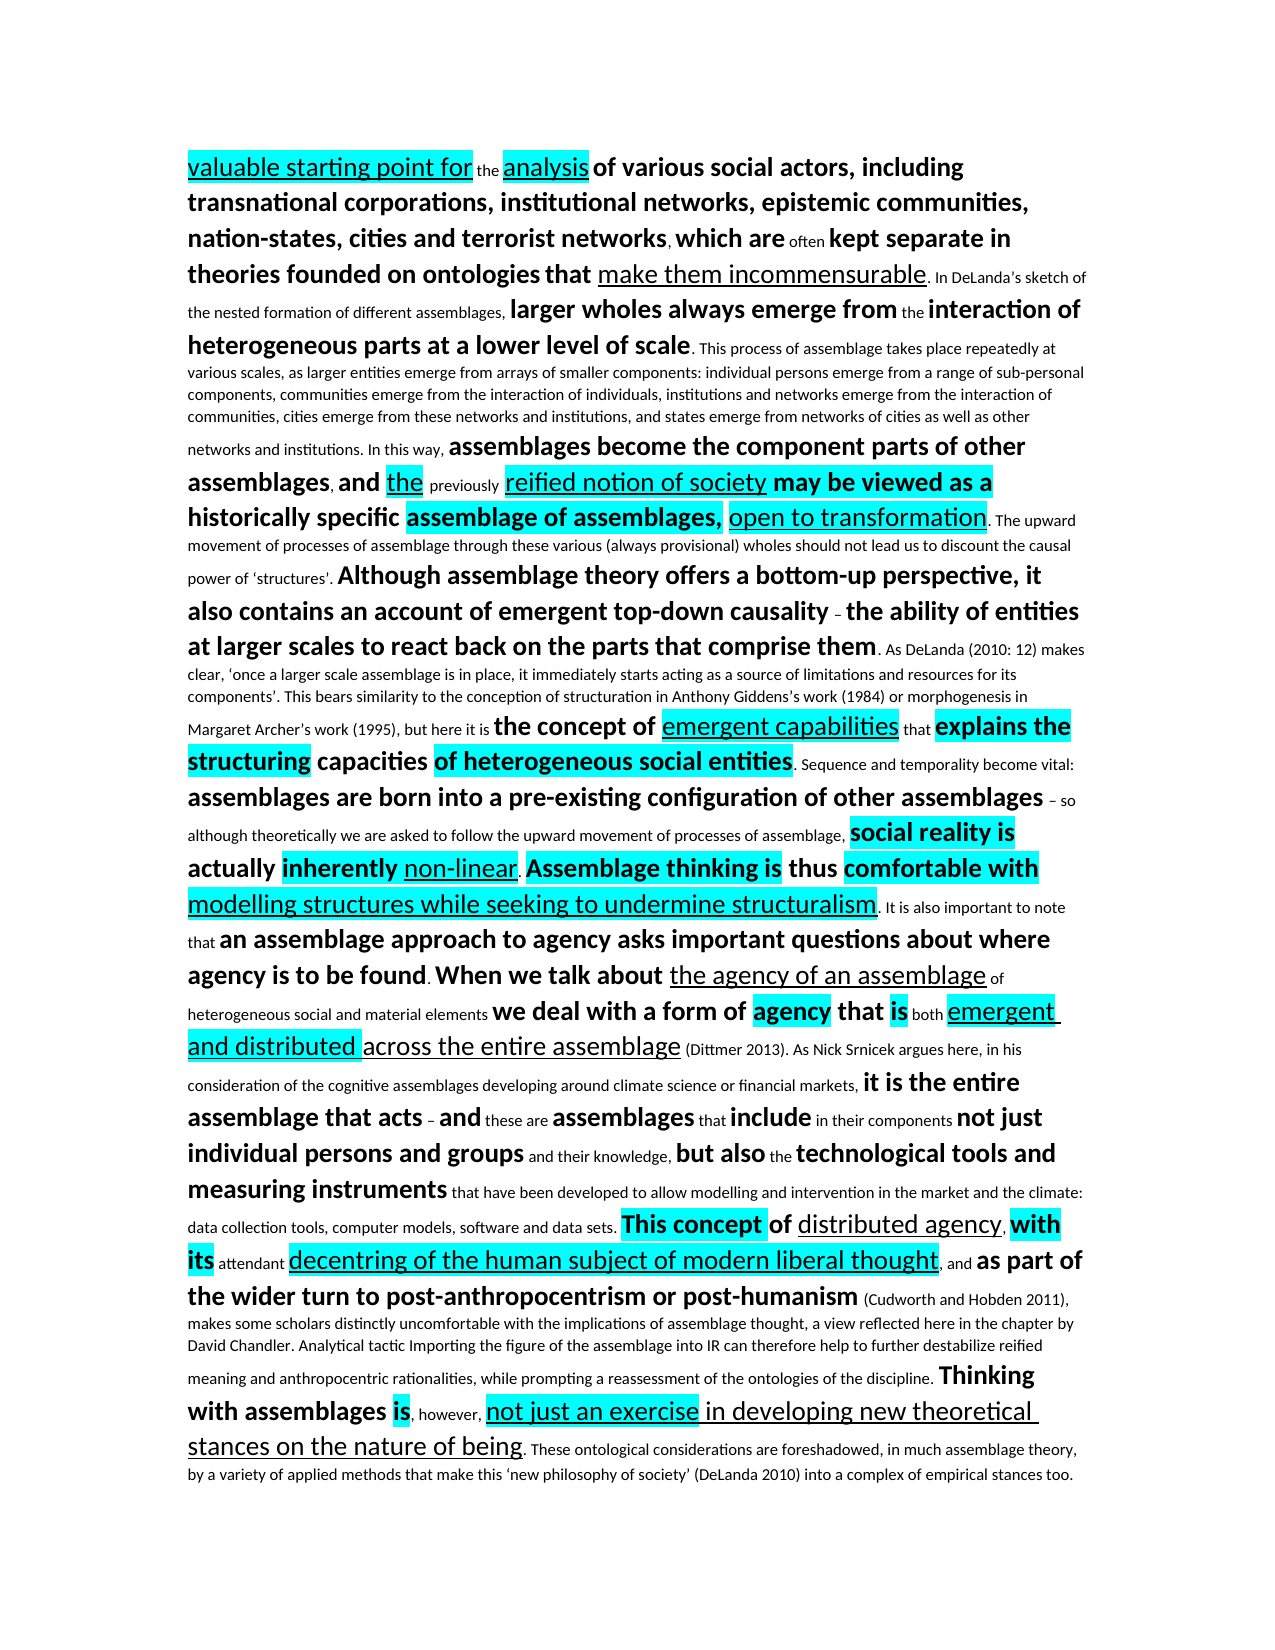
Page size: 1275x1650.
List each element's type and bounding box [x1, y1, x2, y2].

text [187, 150, 1087, 1484]
